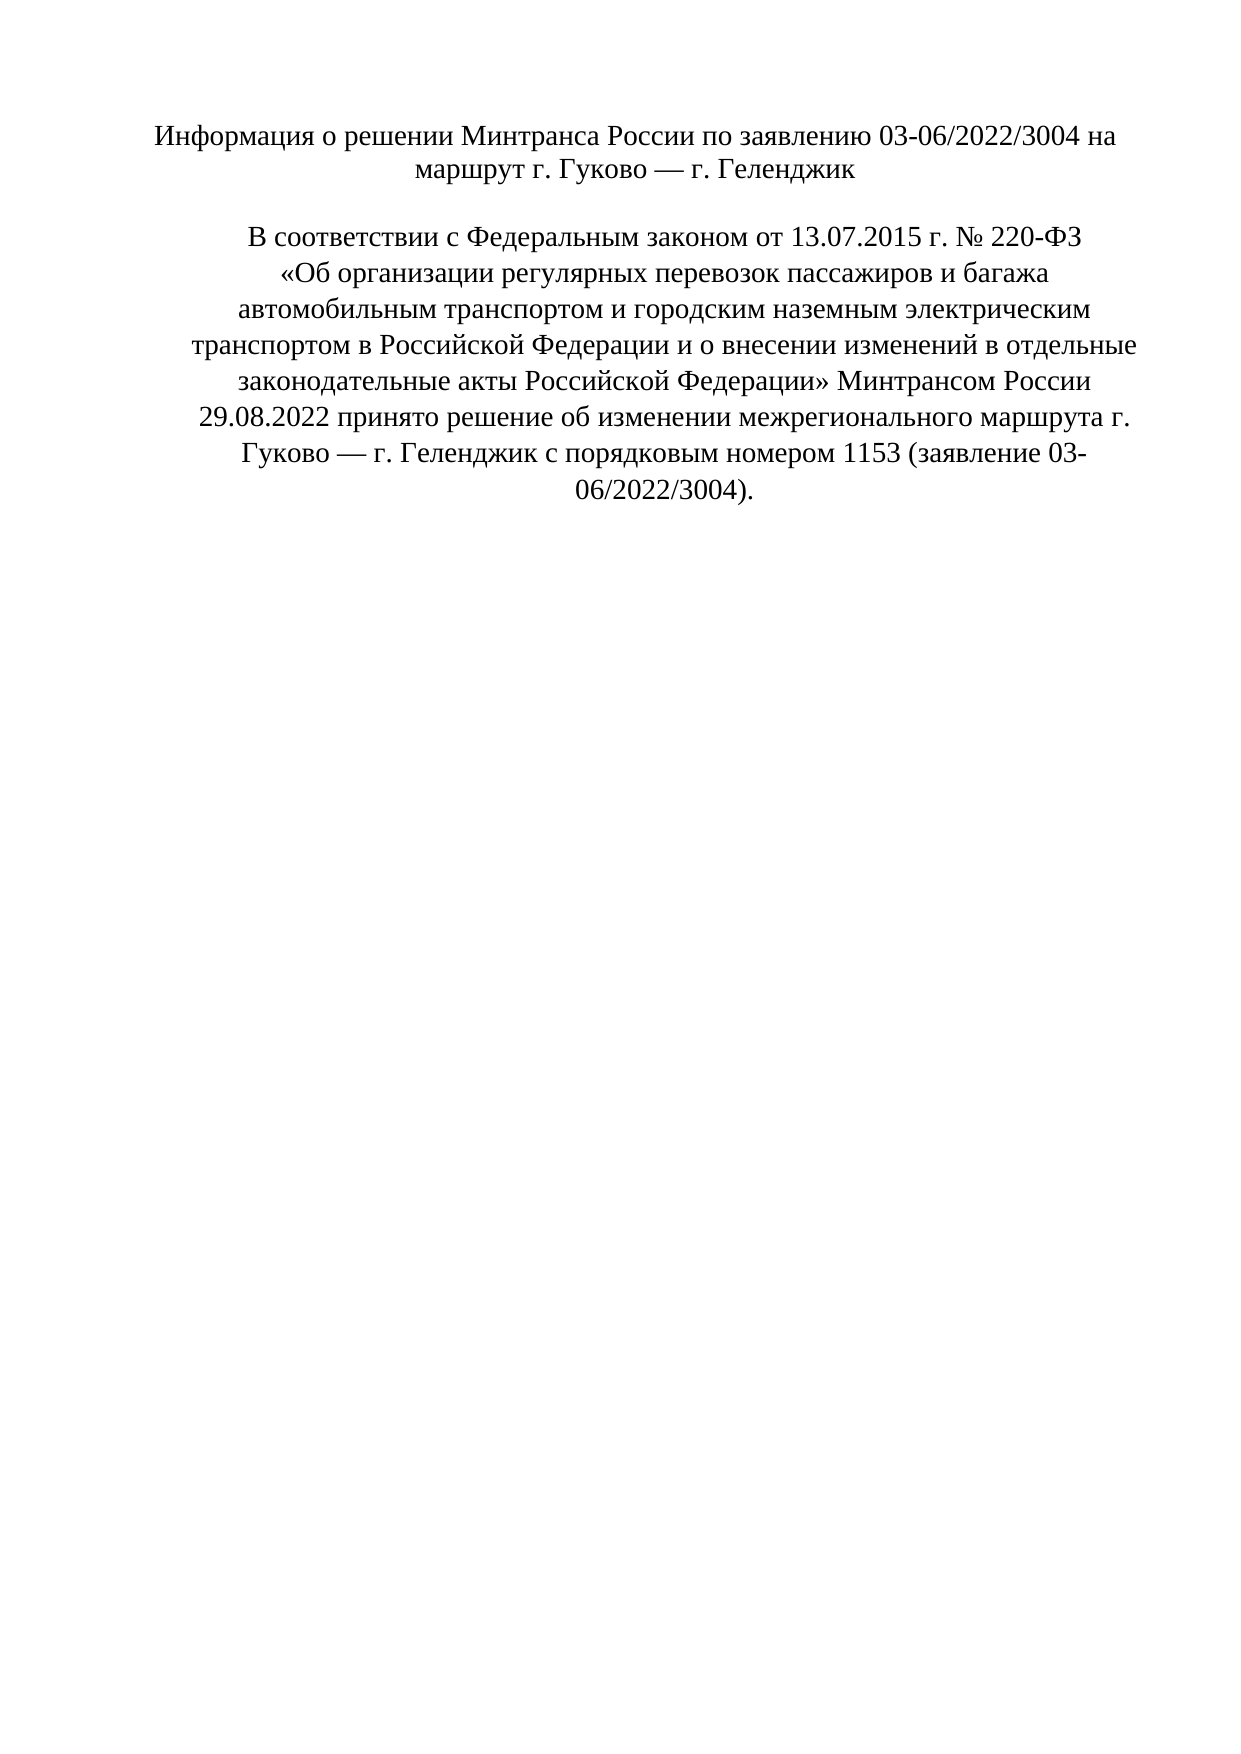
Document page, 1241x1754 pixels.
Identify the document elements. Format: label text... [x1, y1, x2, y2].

text Информация о решении Минтранса России по заявлению 03-06/2022/3004 на маршрут г. Гуково — г. Геленджик [118, 118, 1152, 185]
text В соответствии с Федеральным законом от 13.07.2015 г. № 220-ФЗ «Об организации регулярных перевозок пассажиров и багажа автомобильным транспортом и городским наземным электрическим транспортом в Российской Федерации и о внесении изменений в отдельные законодательные акты Российской Федерации» Минтрансом России 29.08.2022 принято решение об изменении межрегионального маршрута г. Гуково — г. Геленджик с порядковым номером 1153 (заявление 03-06/2022/3004). [177, 219, 1152, 505]
